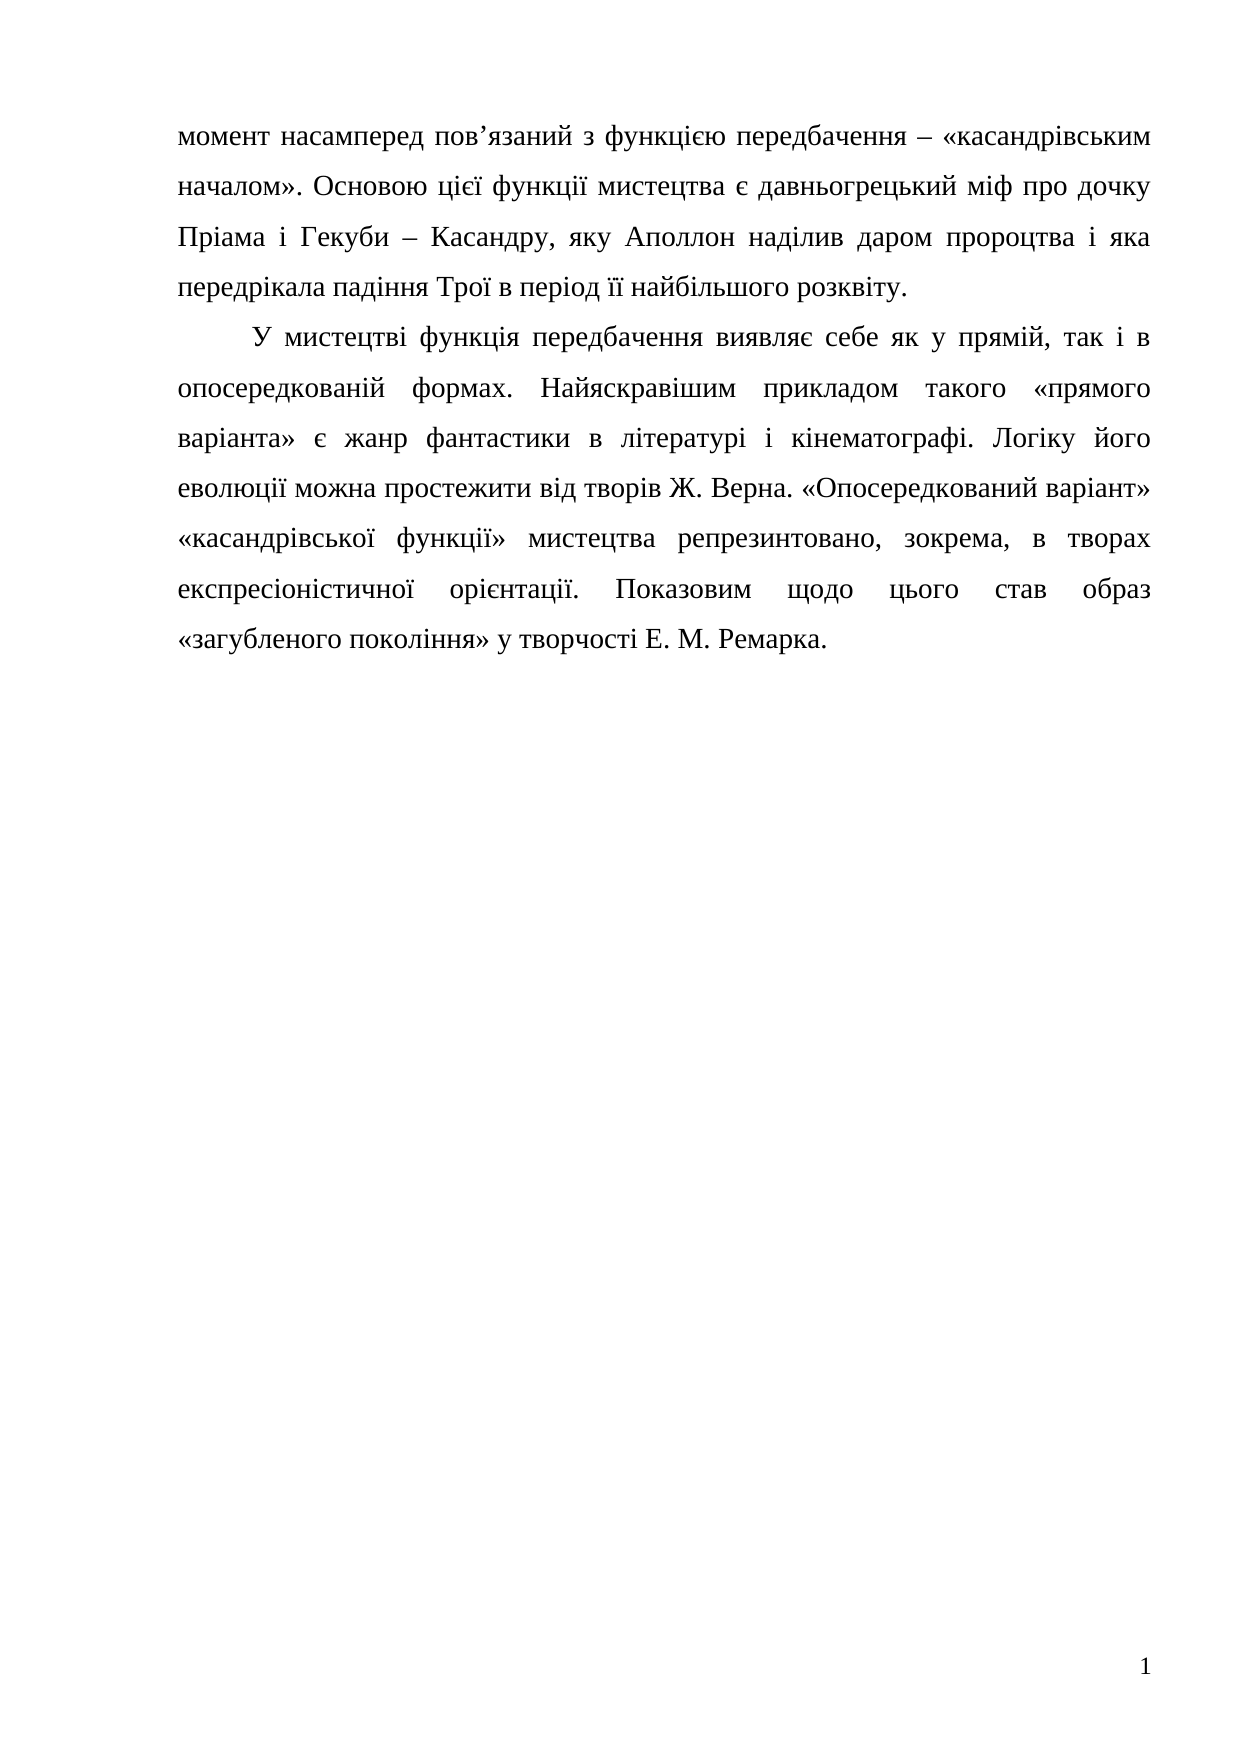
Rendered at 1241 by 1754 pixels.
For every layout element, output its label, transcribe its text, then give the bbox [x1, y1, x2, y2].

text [177, 118, 1152, 303]
text У мистецтві функція передбачення виявляє себе як у прямій, так і в опосередкованій формах. Найяскравішим прикладом такого «прямого варіанта» є жанр фантастики в літературі і кінематографі. Логіку його еволюції можна простежити від творів Ж. Верна. «Опосередкований варіант» «касандрівської функції» мистецтва репрезинтовано, зокрема, в творах експресіоністичної орієнтації. Показовим щодо цього став образ «загубленого покоління» у творчості Е. М. Ремарка. [177, 319, 1152, 655]
